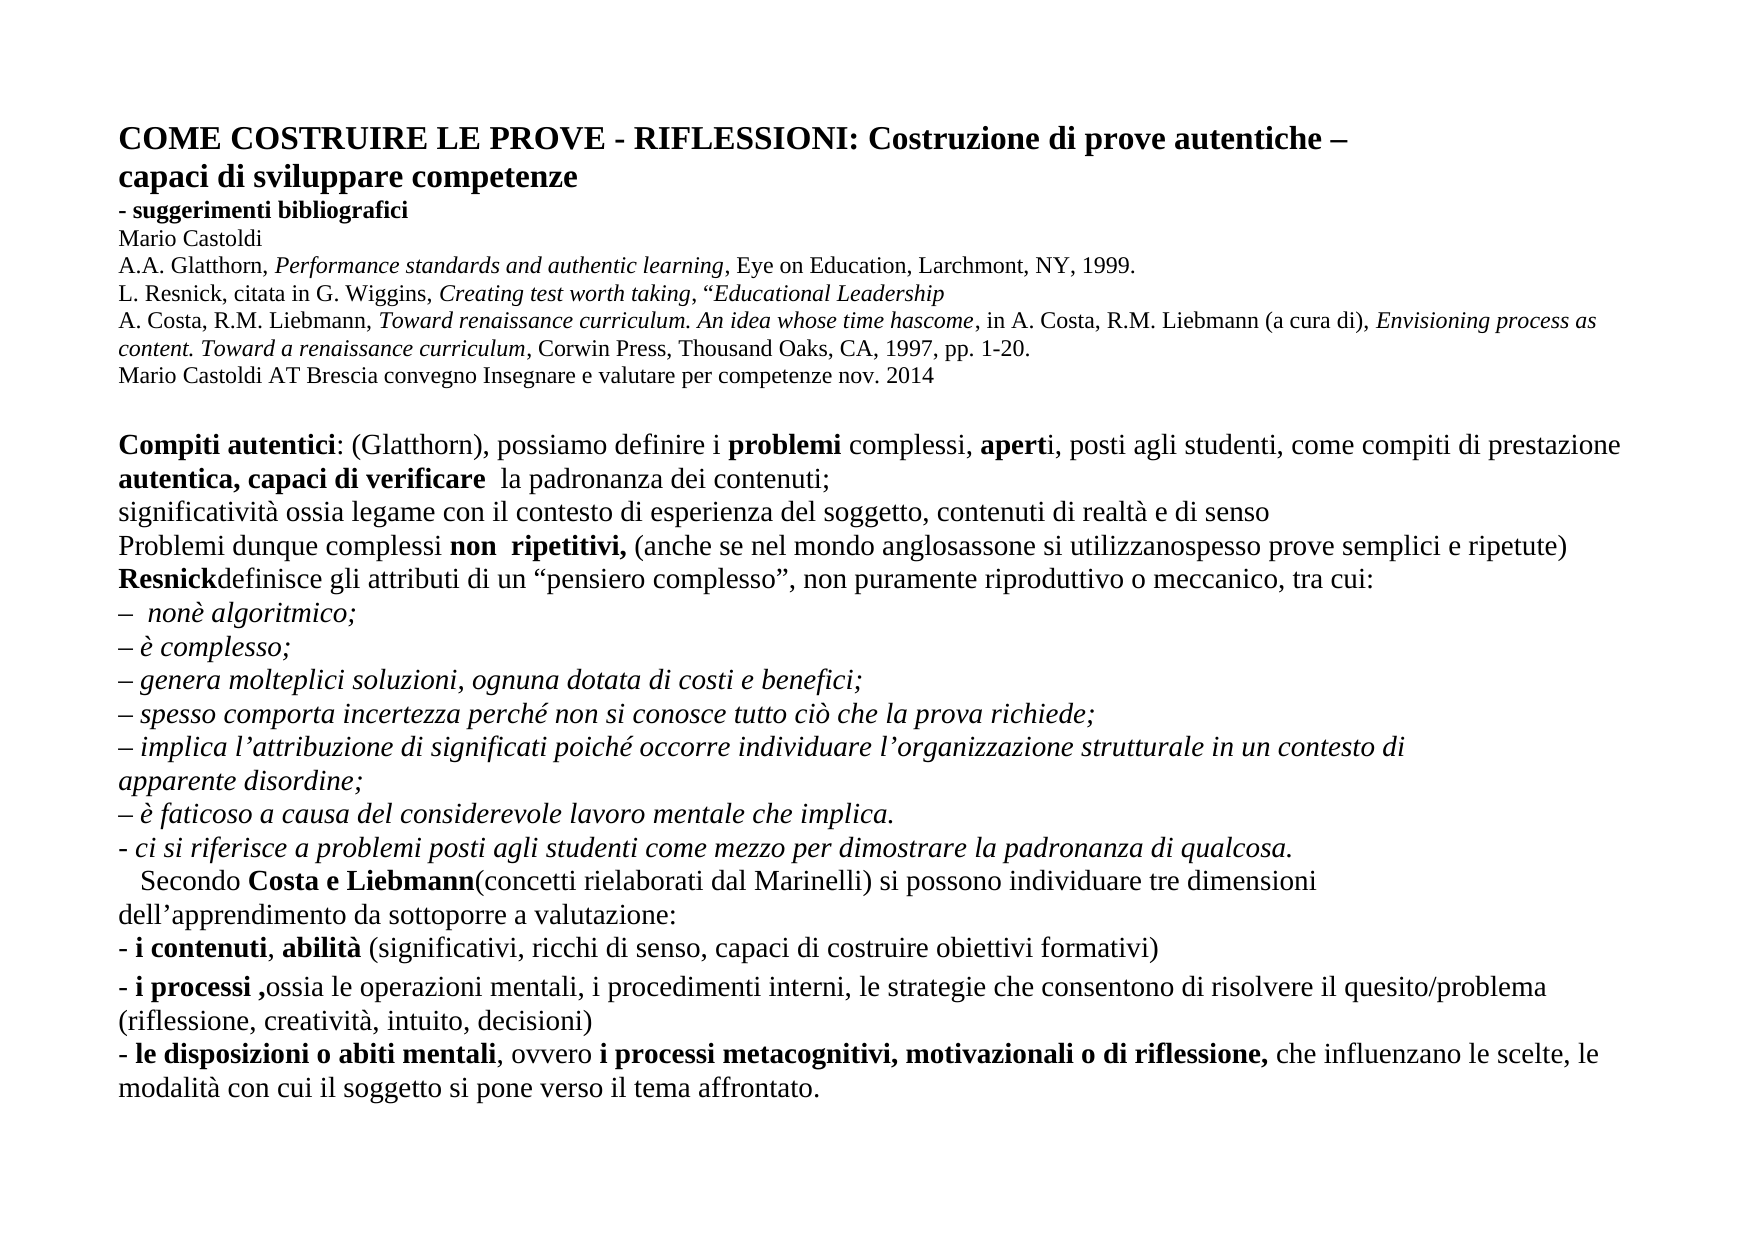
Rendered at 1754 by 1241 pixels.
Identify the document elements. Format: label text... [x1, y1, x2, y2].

text – è complesso; [118, 629, 1636, 662]
text A.A. Glatthorn, Performance standards and authentic learning, Eye on Education, Larchmont, NY, 1999. [118, 251, 1636, 279]
text apparente disordine; [118, 763, 1636, 796]
text – spesso comporta incertezza perché non si conosce tutto ciò che la prova richiede; [118, 696, 1636, 729]
text Compiti autentici: (Glatthorn), possiamo definire i problemi complessi, aperti, posti agli studenti, come compiti di prestazione autentica, capaci di verificare la padronanza dei contenuti; [118, 427, 1636, 494]
text Mario Castoldi [118, 223, 1636, 251]
text Secondo Costa e Liebmann(concetti rielaborati dal Marinelli) si possono individuare tre dimensioni [118, 863, 1636, 897]
text – nonè algoritmico; [118, 595, 1636, 629]
text - i contenuti, abilità (significativi, ricchi di senso, capaci di costruire obiettivi formativi) [118, 931, 1636, 964]
text capaci di sviluppare competenze [118, 156, 1636, 195]
text significatività ossia legame con il contesto di esperienza del soggetto, contenuti di realtà e di senso [118, 494, 1636, 528]
text – genera molteplici soluzioni, ognuna dotata di costi e benefici; [118, 662, 1636, 696]
text COME COSTRUIRE LE PROVE - RIFLESSIONI: Costruzione di prove autentiche – [118, 118, 1636, 156]
text Resnickdefinisce gli attributi di un “pensiero complesso”, non puramente riproduttivo o meccanico, tra cui: [118, 562, 1636, 595]
text A. Costa, R.M. Liebmann, Toward renaissance curriculum. An idea whose time hascome, in A. Costa, R.M. Liebmann (a cura di), Envisioning process as content. Toward a renaissance curriculum, Corwin Press, Thousand Oaks, CA, 1997, pp. 1-20. [118, 306, 1636, 362]
text Problemi dunque complessi non ripetitivi, (anche se nel mondo anglosassone si utilizzanospesso prove semplici e ripetute) [118, 528, 1636, 562]
text – è faticoso a causa del considerevole lavoro mentale che implica. [118, 796, 1636, 830]
text Mario Castoldi AT Brescia convegno Insegnare e valutare per competenze nov. 2014 [118, 362, 1636, 389]
text - ci si riferisce a problemi posti agli studenti come mezzo per dimostrare la padronanza di qualcosa. [118, 830, 1636, 863]
text – implica l’attribuzione di significati poiché occorre individuare l’organizzazione strutturale in un contesto di [118, 729, 1636, 763]
text L. Resnick, citata in G. Wiggins, Creating test worth taking, “Educational Leadership [118, 279, 1636, 306]
text - le disposizioni o abiti mentali, ovvero i processi metacognitivi, motivazionali o di riflessione, che influenzano le scelte, le modalità con cui il soggetto si pone verso il tema affrontato. [118, 1036, 1636, 1103]
text - suggerimenti bibliografici [118, 195, 1636, 223]
text dell’apprendimento da sottoporre a valutazione: [118, 897, 1636, 931]
text - i processi ,ossia le operazioni mentali, i procedimenti interni, le strategie che consentono di risolvere il quesito/problema (riflessione, creatività, intuito, decisioni) [118, 969, 1636, 1036]
